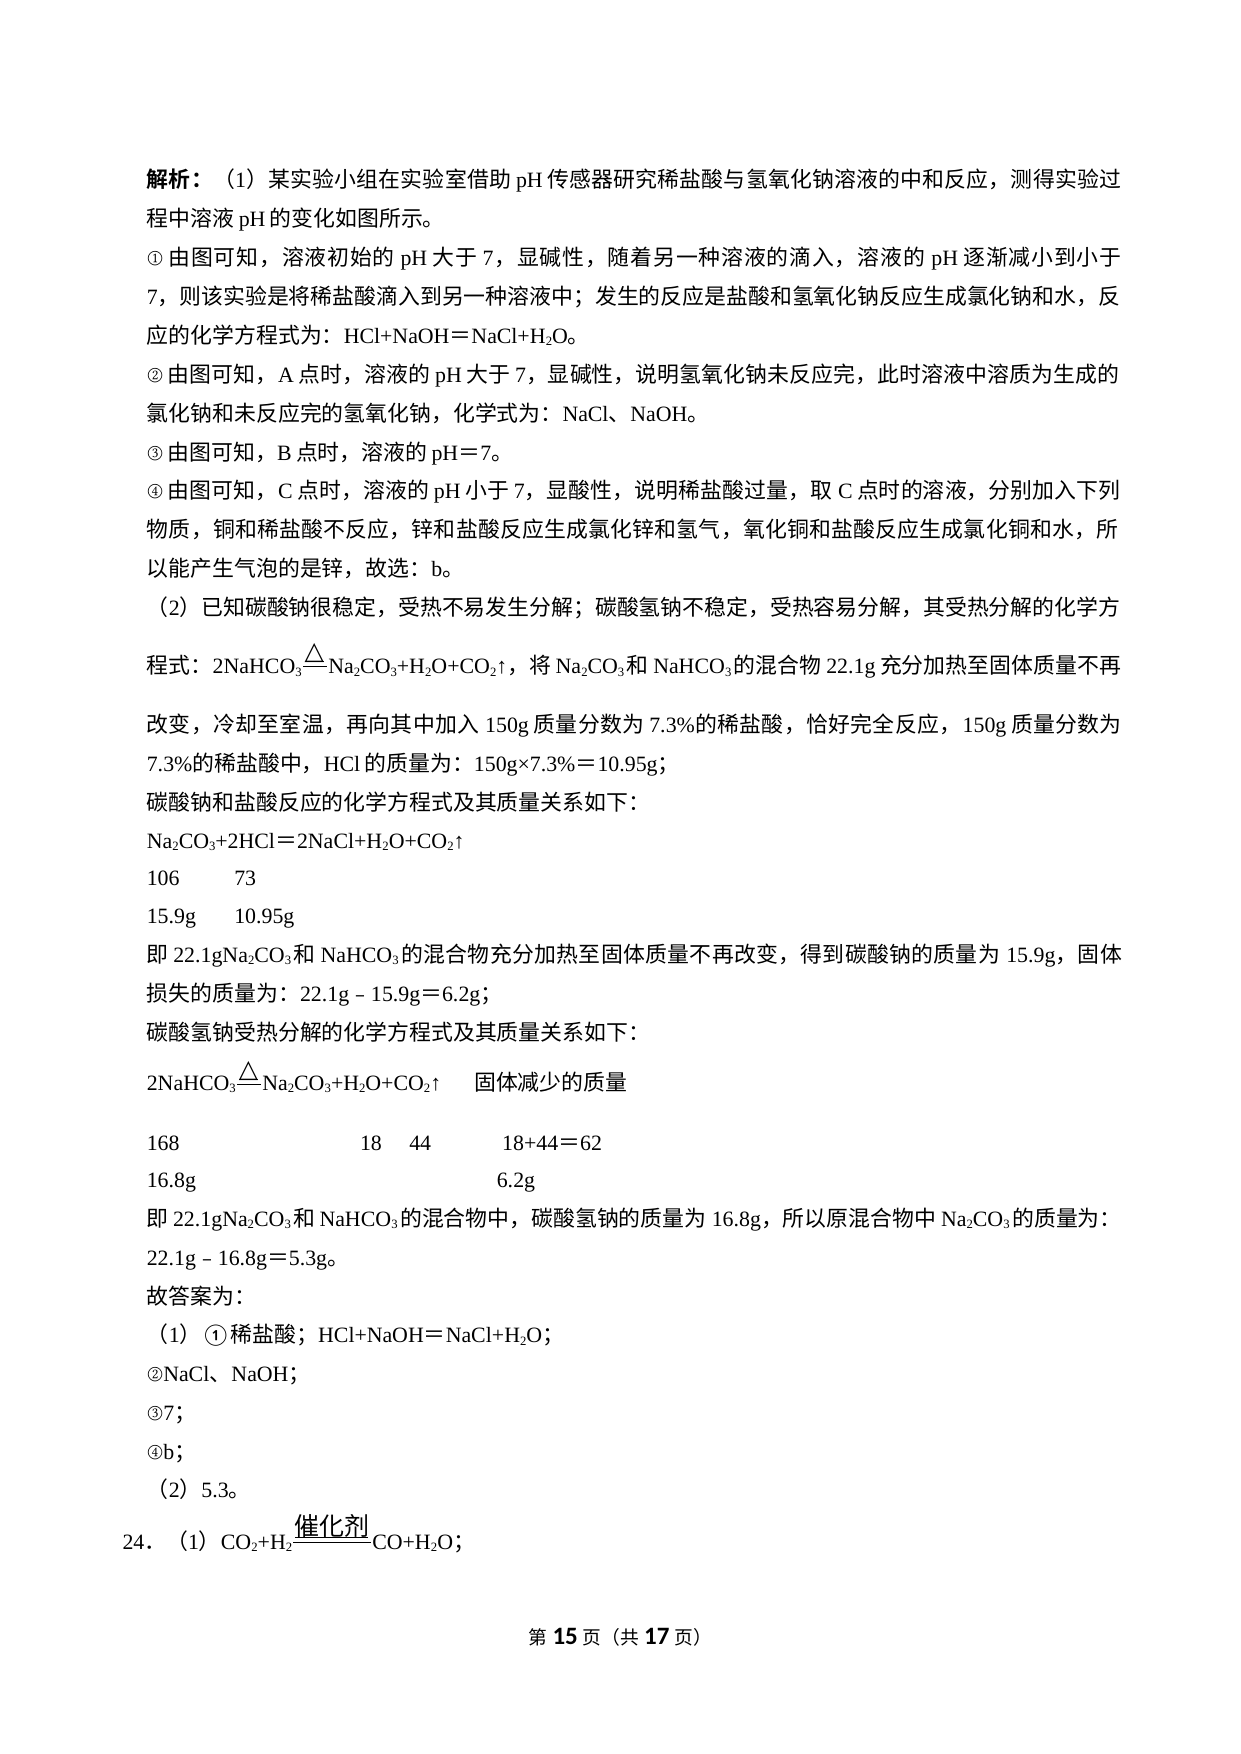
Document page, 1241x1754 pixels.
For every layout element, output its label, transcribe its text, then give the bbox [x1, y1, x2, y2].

text 168 18 44 18+44＝62 [147, 1124, 1122, 1157]
text 2NaHCO3Na2CO3+H2O+CO2↑ 固体减少的质量 [147, 1053, 1122, 1118]
text ④由图可知，C点时，溶液的pH小于7，显酸性，说明稀盐酸过量，取C点时的溶液，分别加入下列物质，铜和稀盐酸不反应，锌和盐酸反应生成氯化锌和氢气，氧化铜和盐酸反应生成氯化铜和水，所以能产生气泡的是锌，故选：b。 [147, 473, 1122, 583]
text 15.9g 10.95g [147, 899, 1122, 932]
text Na2CO3+2HCl＝2NaCl+H2O+CO2↑ [147, 823, 1122, 855]
text 106 73 [147, 862, 1122, 894]
text ③由图可知，B点时，溶液的pH＝7。 [147, 434, 1122, 467]
text （2）5.3。 [147, 1472, 1122, 1504]
text ④b； [147, 1433, 1122, 1466]
text ②NaCl、NaOH； [147, 1356, 1122, 1388]
text 即22.1gNa2CO3和NaHCO3的混合物中，碳酸氢钠的质量为16.8g，所以原混合物中Na2CO3的质量为：22.1g﹣16.8g＝5.3g。 [147, 1201, 1122, 1272]
text ②由图可知，A点时，溶液的pH大于7，显碱性，说明氢氧化钠未反应完，此时溶液中溶质为生成的氯化钠和未反应完的氢氧化钠，化学式为：NaCl、NaOH。 [147, 356, 1122, 428]
text （1）①稀盐酸；HCl+NaOH＝NaCl+H2O； [147, 1317, 1122, 1349]
text ③7； [147, 1394, 1122, 1427]
text 24．（1）CO2+H2CO+H2O； [122, 1511, 1122, 1576]
text ①由图可知，溶液初始的pH大于7，显碱性，随着另一种溶液的滴入，溶液的pH逐渐减小到小于7，则该实验是将稀盐酸滴入到另一种溶液中；发生的反应是盐酸和氢氧化钠反应生成氯化钠和水，反应的化学方程式为：HCl+NaOH＝NaCl+H2O。 [147, 240, 1122, 350]
text 解析：（1）某实验小组在实验室借助pH传感器研究稀盐酸与氢氧化钠溶液的中和反应，测得实验过程中溶液pH的变化如图所示。 [147, 162, 1122, 233]
text （2）已知碳酸钠很稳定，受热不易发生分解；碳酸氢钠不稳定，受热容易分解，其受热分解的化学方程式：2NaHCO3Na2CO3+H2O+CO2↑，将Na2CO3和NaHCO3的混合物22.1g充分加热至固体质量不再改变，冷却至室温，再向其中加入150g质量分数为7.3%的稀盐酸，恰好完全反应，150g质量分数为7.3%的稀盐酸中，HCl的质量为：150g×7.3%＝10.95g； [147, 589, 1122, 778]
text 故答案为： [147, 1278, 1122, 1311]
text 即22.1gNa2CO3和NaHCO3的混合物充分加热至固体质量不再改变，得到碳酸钠的质量为15.9g，固体损失的质量为：22.1g﹣15.9g＝6.2g； [147, 937, 1122, 1008]
text 16.8g 6.2g [147, 1163, 1122, 1196]
text 碳酸氢钠受热分解的化学方程式及其质量关系如下： [147, 1014, 1122, 1047]
text 碳酸钠和盐酸反应的化学方程式及其质量关系如下： [147, 784, 1122, 817]
